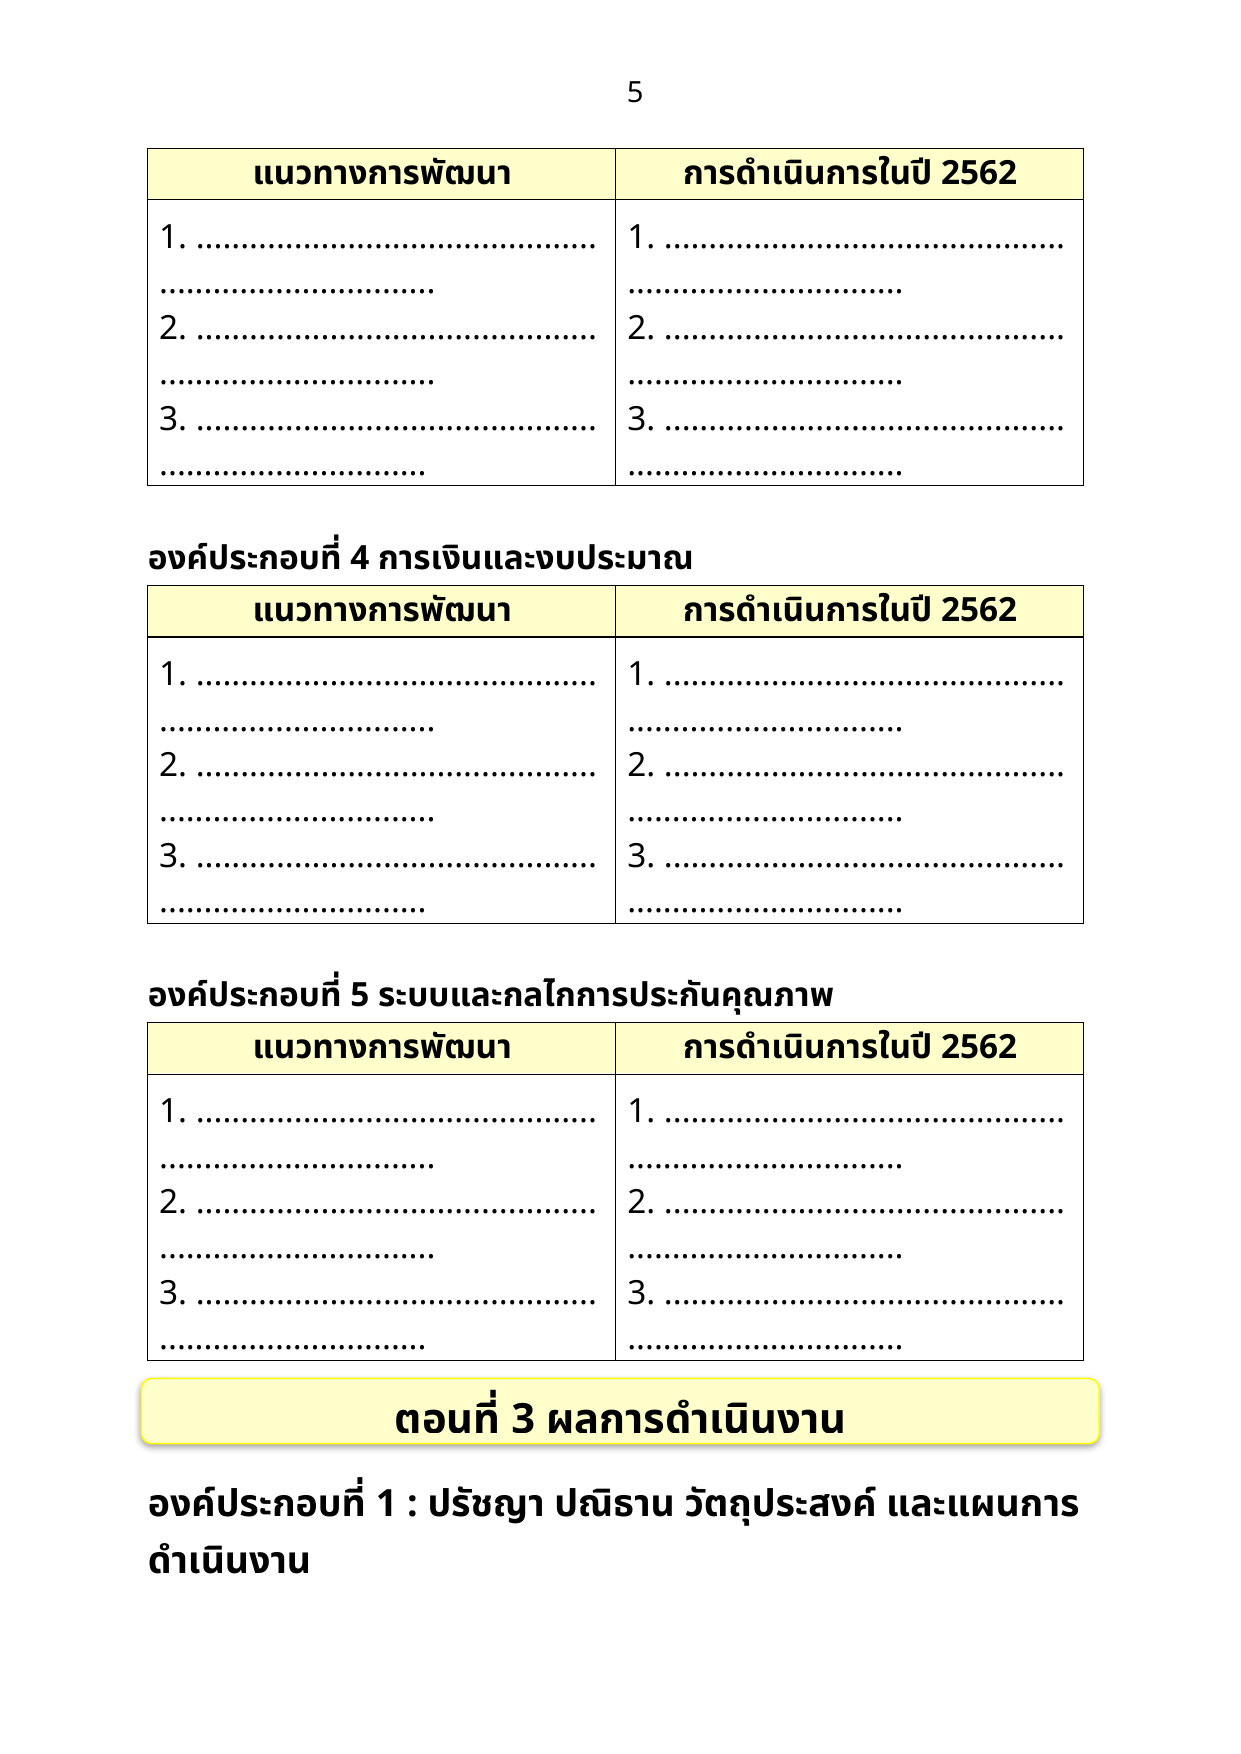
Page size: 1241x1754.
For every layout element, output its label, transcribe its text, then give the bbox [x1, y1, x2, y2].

table_header การดำเนินการในปี 2562 [616, 1023, 1083, 1073]
table_header แนวทางการพัฒนา [148, 1023, 615, 1073]
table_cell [616, 200, 1083, 485]
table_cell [148, 200, 615, 485]
table_header การดำเนินการในปี 2562 [616, 586, 1083, 636]
text องค์ประกอบที่ 1 : ปรัชญา ปณิธาน วัตถุประสงค์ และแผนการดำเนินงาน [148, 1476, 1120, 1590]
table_header แนวทางการพัฒนา [148, 586, 615, 636]
table_header การดำเนินการในปี 2562 [616, 149, 1083, 199]
text องค์ประกอบที่ 5 ระบบและกลไกการประกันคุณภาพ [148, 971, 1122, 1022]
table_header แนวทางการพัฒนา [148, 149, 615, 199]
text องค์ประกอบที่ 4 การเงินและงบประมาณ [148, 534, 1122, 585]
